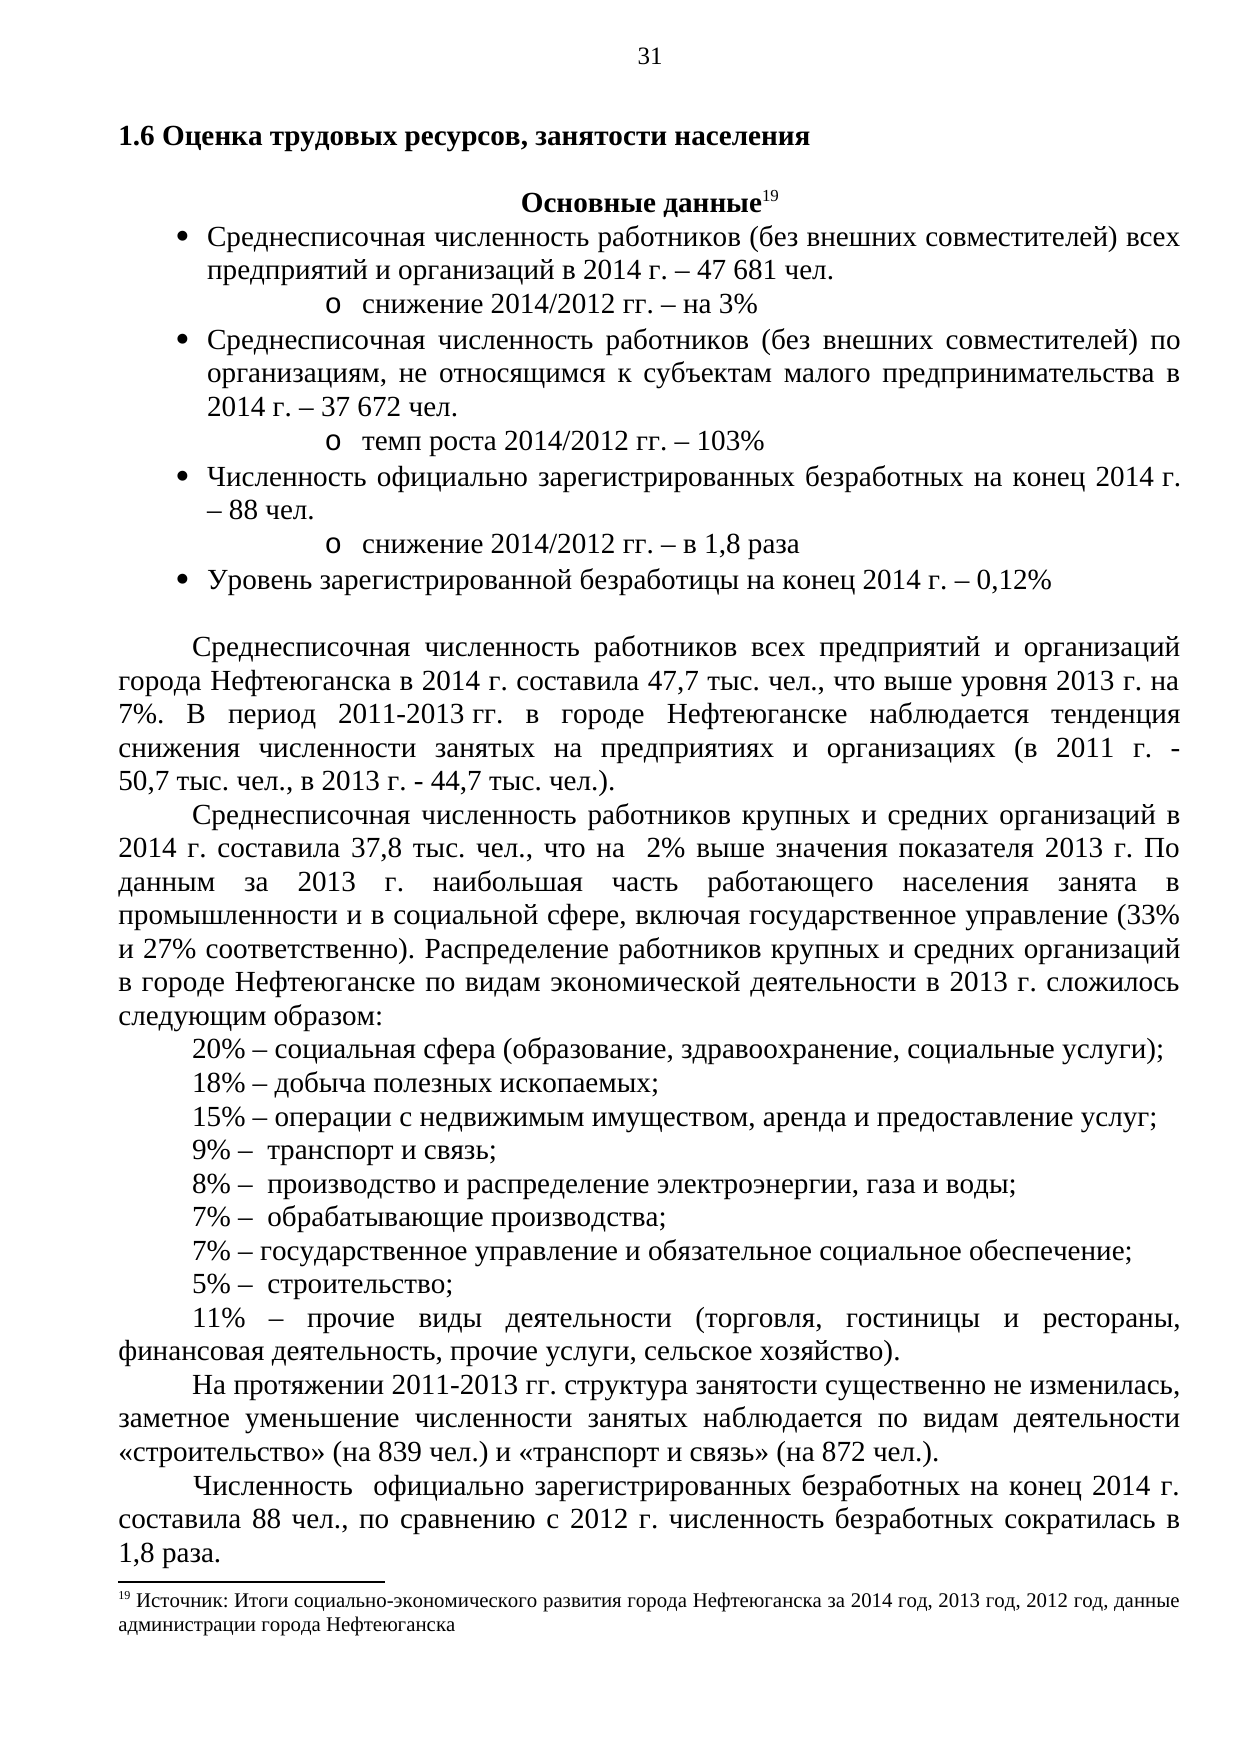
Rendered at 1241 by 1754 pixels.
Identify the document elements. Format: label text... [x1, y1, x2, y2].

text 8% – производство и распределение электроэнергии, газа и воды; [118, 1166, 1181, 1199]
list темп роста 2014/2012 гг. – 103% [324, 423, 1181, 459]
subtitle 1.6 Оценка трудовых ресурсов, занятости населения [118, 118, 1181, 152]
list Среднесписочная численность работников (без внешних совместителей) всех предприятий и организаций в 2014 г. – 47 681 чел. [177, 219, 1181, 286]
list Численность официально зарегистрированных безработных на конец 2014 г. – 88 чел. [177, 459, 1181, 526]
list снижение 2014/2012 гг. – на 3% [324, 286, 1181, 322]
text 5% – строительство; [118, 1266, 1181, 1300]
text Среднесписочная численность работников всех предприятий и организаций города Нефтеюганска в 2014 г. составила 47,7 тыс. чел., что выше уровня 2013 г. на 7%. В период 2011-2013 гг. в городе Нефтеюганске наблюдается тенденция снижения численности занятых на предприятиях и организациях (в 2011 г. - 50,7 тыс. чел., в 2013 г. - 44,7 тыс. чел.). [118, 629, 1181, 797]
text Среднесписочная численность работников крупных и средних организаций в 2014 г. составила 37,8 тыс. чел., что на 2% выше значения показателя 2013 г. По данным за 2013 г. наибольшая часть работающего населения занята в промышленности и в социальной сфере, включая государственное управление (33% и 27% соответственно). Распределение работников крупных и средних организаций в городе Нефтеюганске по видам экономической деятельности в 2013 г. сложилось следующим образом: [118, 797, 1181, 1032]
text Численность официально зарегистрированных безработных на конец 2014 г. составила 88 чел., по сравнению с 2012 г. численность безработных сократилась в 1,8 раза. [118, 1468, 1181, 1568]
text На протяжении 2011-2013 гг. структура занятости существенно не изменилась, заметное уменьшение численности занятых наблюдается по видам деятельности «строительство» (на 839 чел.) и «транспорт и связь» (на 872 чел.). [118, 1367, 1181, 1468]
text 7% – обрабатывающие производства; [118, 1199, 1181, 1233]
text 11% – прочие виды деятельности (торговля, гостиницы и рестораны, финансовая деятельность, прочие услуги, сельское хозяйство). [118, 1300, 1181, 1367]
text 7% – государственное управление и обязательное социальное обеспечение; [118, 1233, 1181, 1266]
list снижение 2014/2012 гг. – в 1,8 раза [324, 526, 1181, 562]
list Уровень зарегистрированной безработицы на конец 2014 г. – 0,12% [177, 562, 1181, 596]
text 15% – операции с недвижимым имуществом, аренда и предоставление услуг; [118, 1099, 1181, 1132]
list Среднесписочная численность работников (без внешних совместителей) по организациям, не относящимся к субъектам малого предпринимательства в 2014 г. – 37 672 чел. [177, 322, 1181, 423]
text 18% – добыча полезных ископаемых; [118, 1065, 1181, 1099]
text 9% – транспорт и связь; [118, 1132, 1181, 1166]
text Основные данные [118, 185, 1181, 219]
text 20% – социальная сфера (образование, здравоохранение, социальные услуги); [118, 1032, 1181, 1065]
